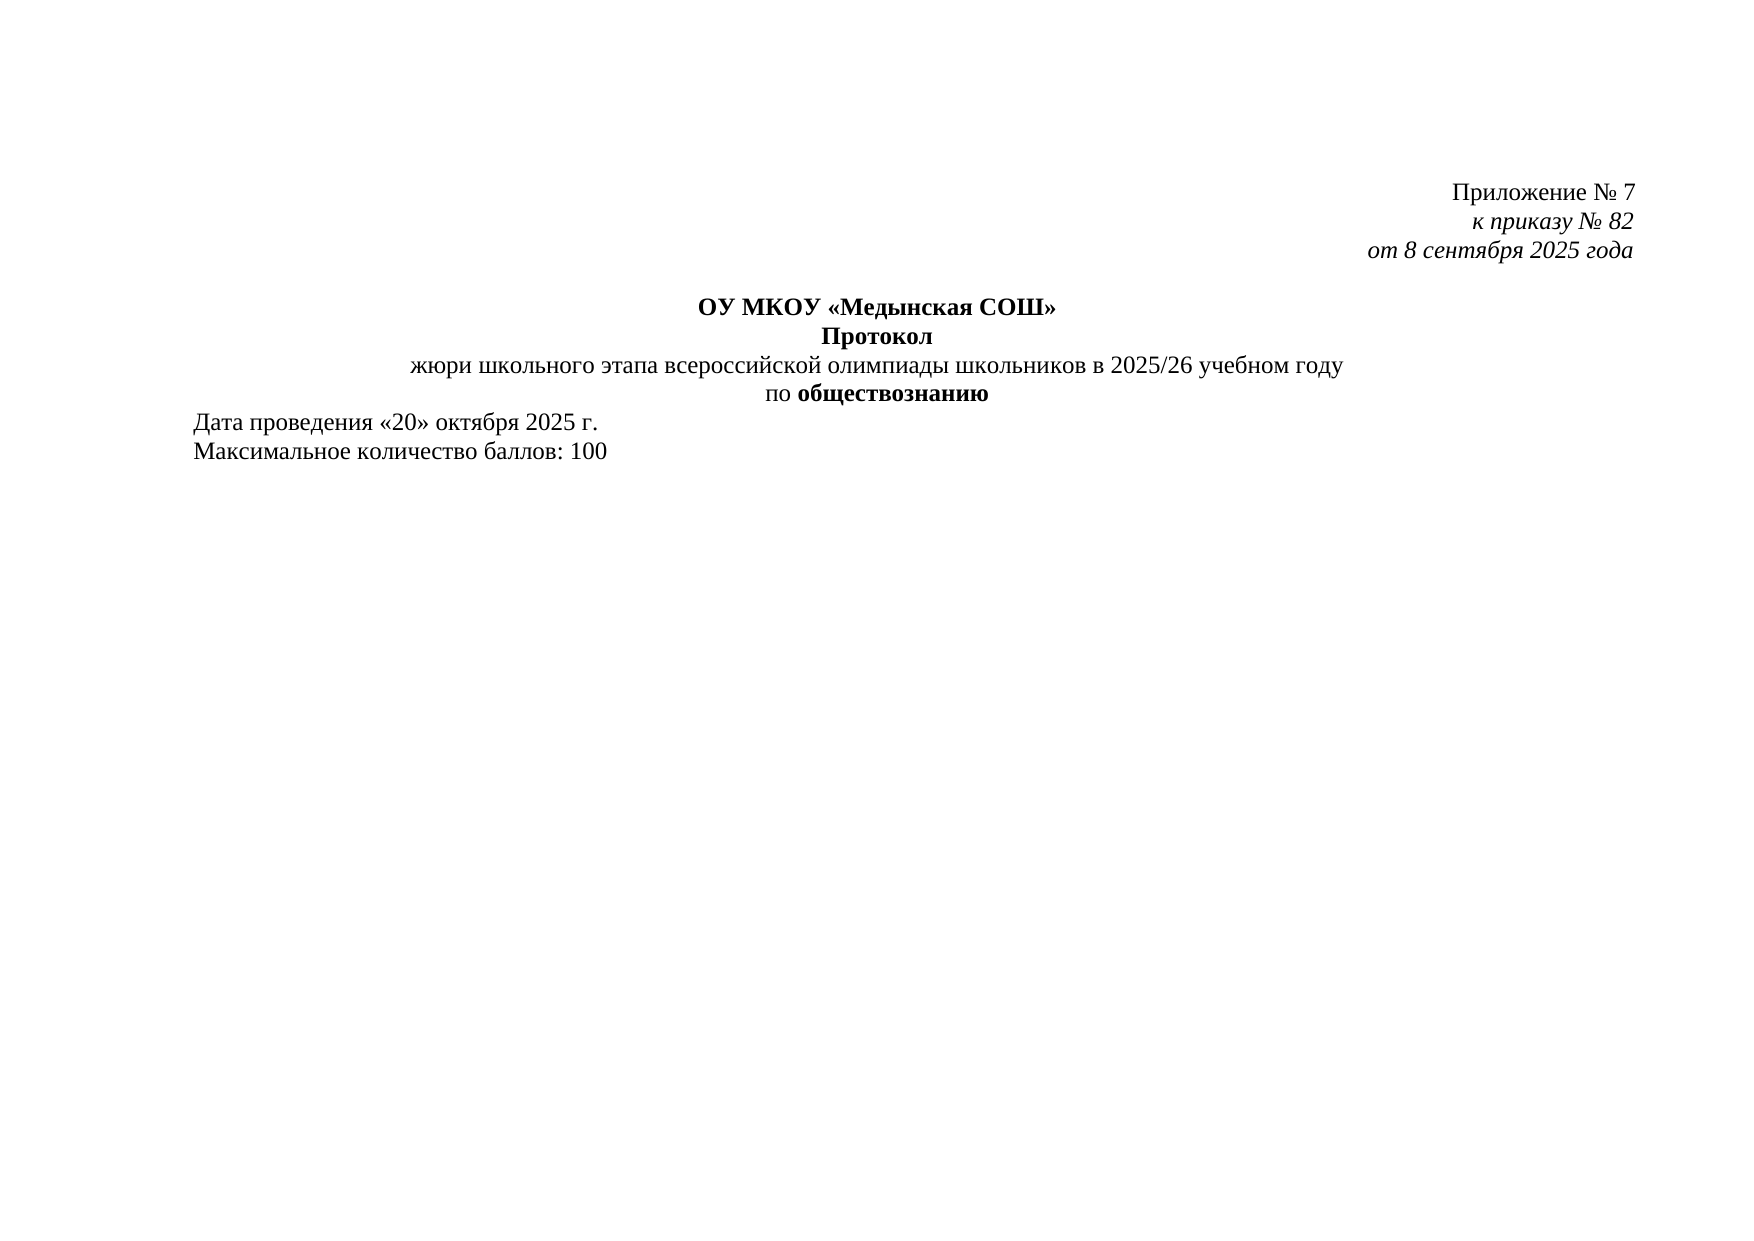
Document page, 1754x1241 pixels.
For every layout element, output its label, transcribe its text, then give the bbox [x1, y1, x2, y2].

text Дата проведения «20» октября 2025 г. [118, 407, 1636, 436]
text от 8 сентября 2025 года [782, 235, 1636, 263]
text к приказу № 82 [782, 206, 1636, 235]
text ОУ МКОУ «Медынская СОШ» [118, 292, 1636, 321]
text Приложение № 7 [782, 177, 1636, 206]
text по обществознанию [118, 378, 1636, 407]
text Максимальное количество баллов: 100 [118, 436, 1636, 465]
text жюри школьного этапа всероссийской олимпиады школьников в 2025/26 учебном году [118, 350, 1636, 378]
text Протокол [118, 321, 1636, 350]
